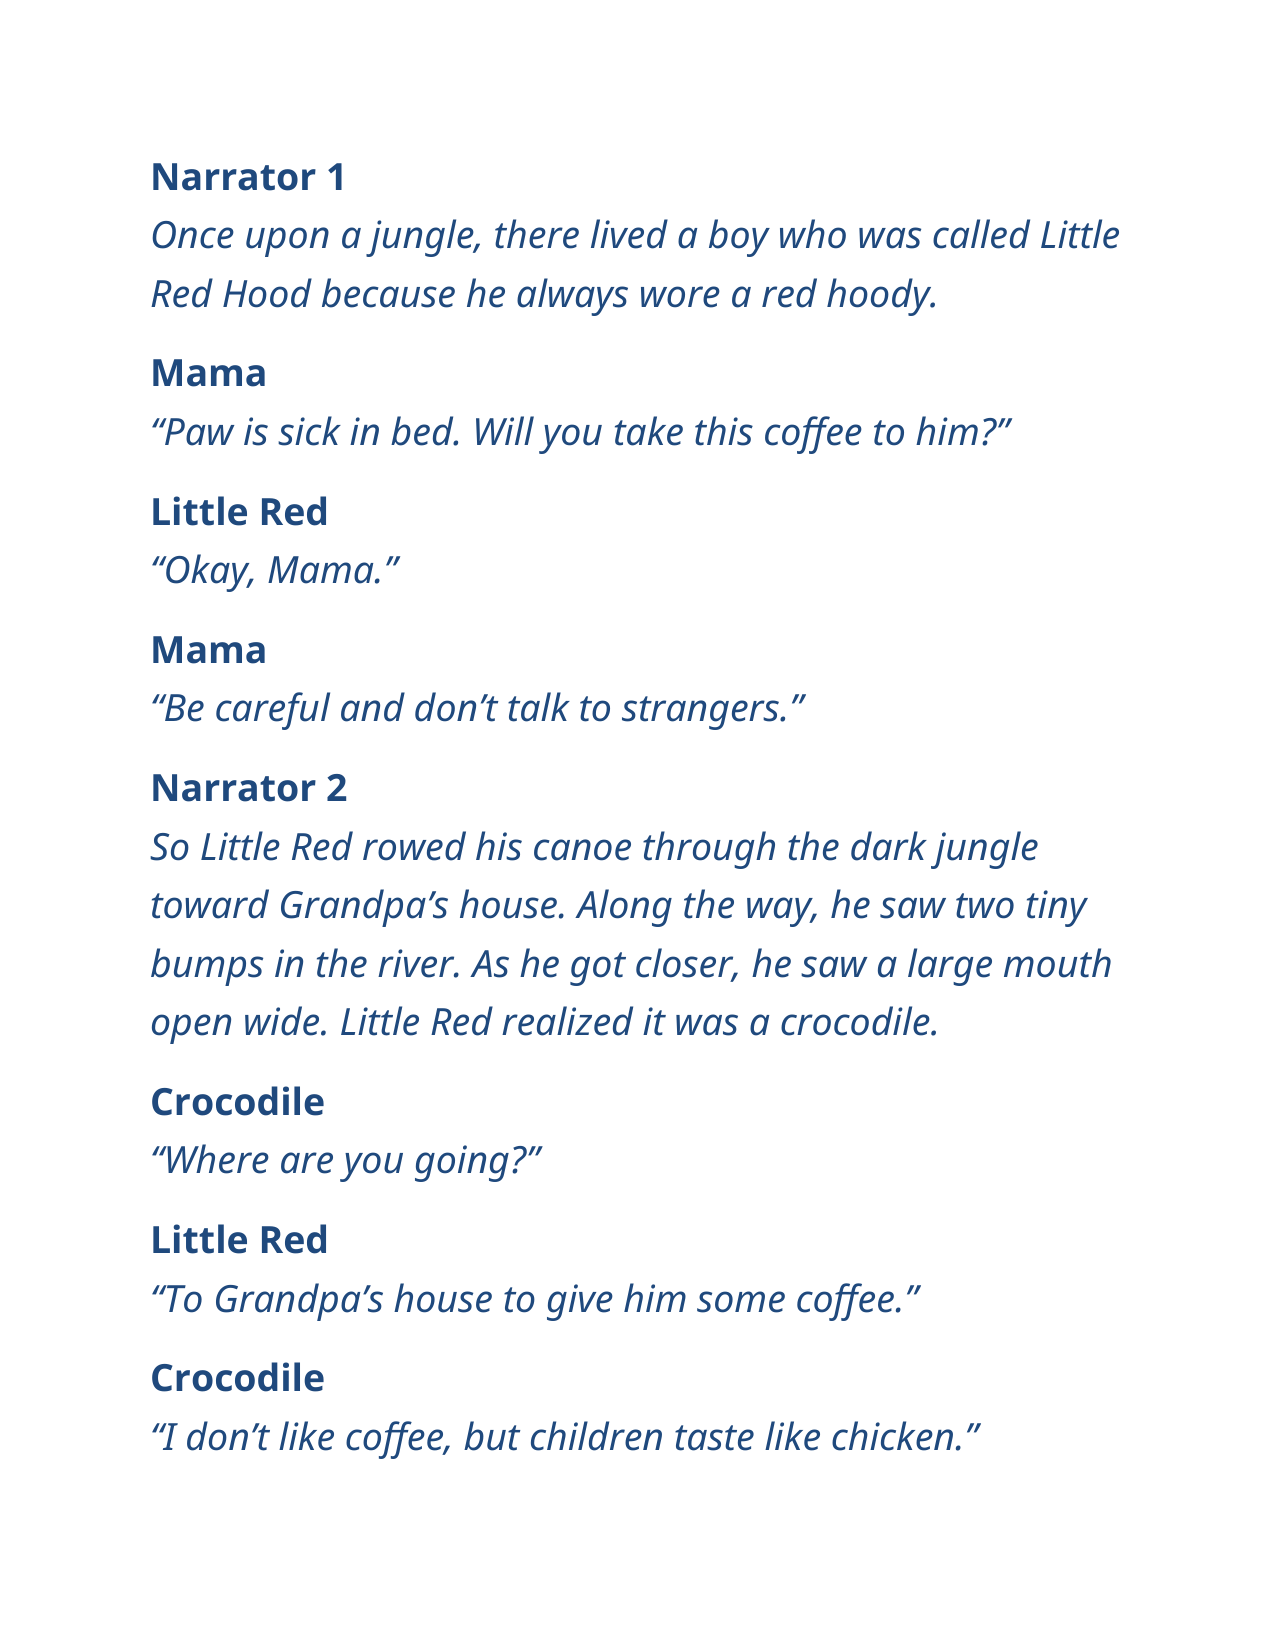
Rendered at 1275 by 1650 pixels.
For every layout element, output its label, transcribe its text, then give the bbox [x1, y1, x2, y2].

text “I don’t like coffee, but children taste like chicken.” [150, 1410, 1125, 1461]
text Narrator 1 [150, 150, 1125, 201]
text Little Red [150, 485, 1125, 536]
text Mama [150, 623, 1125, 674]
text So Little Red rowed his canoe through the dark jungle toward Grandpa’s house. Along the way, he saw two tiny bumps in the river. As he got closer, he saw a large mouth open wide. Little Red realized it was a crocodile. [150, 820, 1125, 1047]
text “Okay, Mama.” [150, 543, 1125, 594]
text Little Red [150, 1213, 1125, 1264]
text Narrator 2 [150, 761, 1125, 812]
text Once upon a jungle, there lived a boy who was called Little Red Hood because he always wore a red hoody. [150, 209, 1125, 318]
text Crocodile [150, 1075, 1125, 1126]
text Mama [150, 347, 1125, 398]
text “Paw is sick in bed. Will you take this coffee to him?” [150, 405, 1125, 456]
text “Be careful and don’t talk to strangers.” [150, 682, 1125, 733]
text “To Grandpa’s house to give him some coffee.” [150, 1272, 1125, 1323]
text Crocodile [150, 1351, 1125, 1402]
text “Where are you going?” [150, 1134, 1125, 1185]
